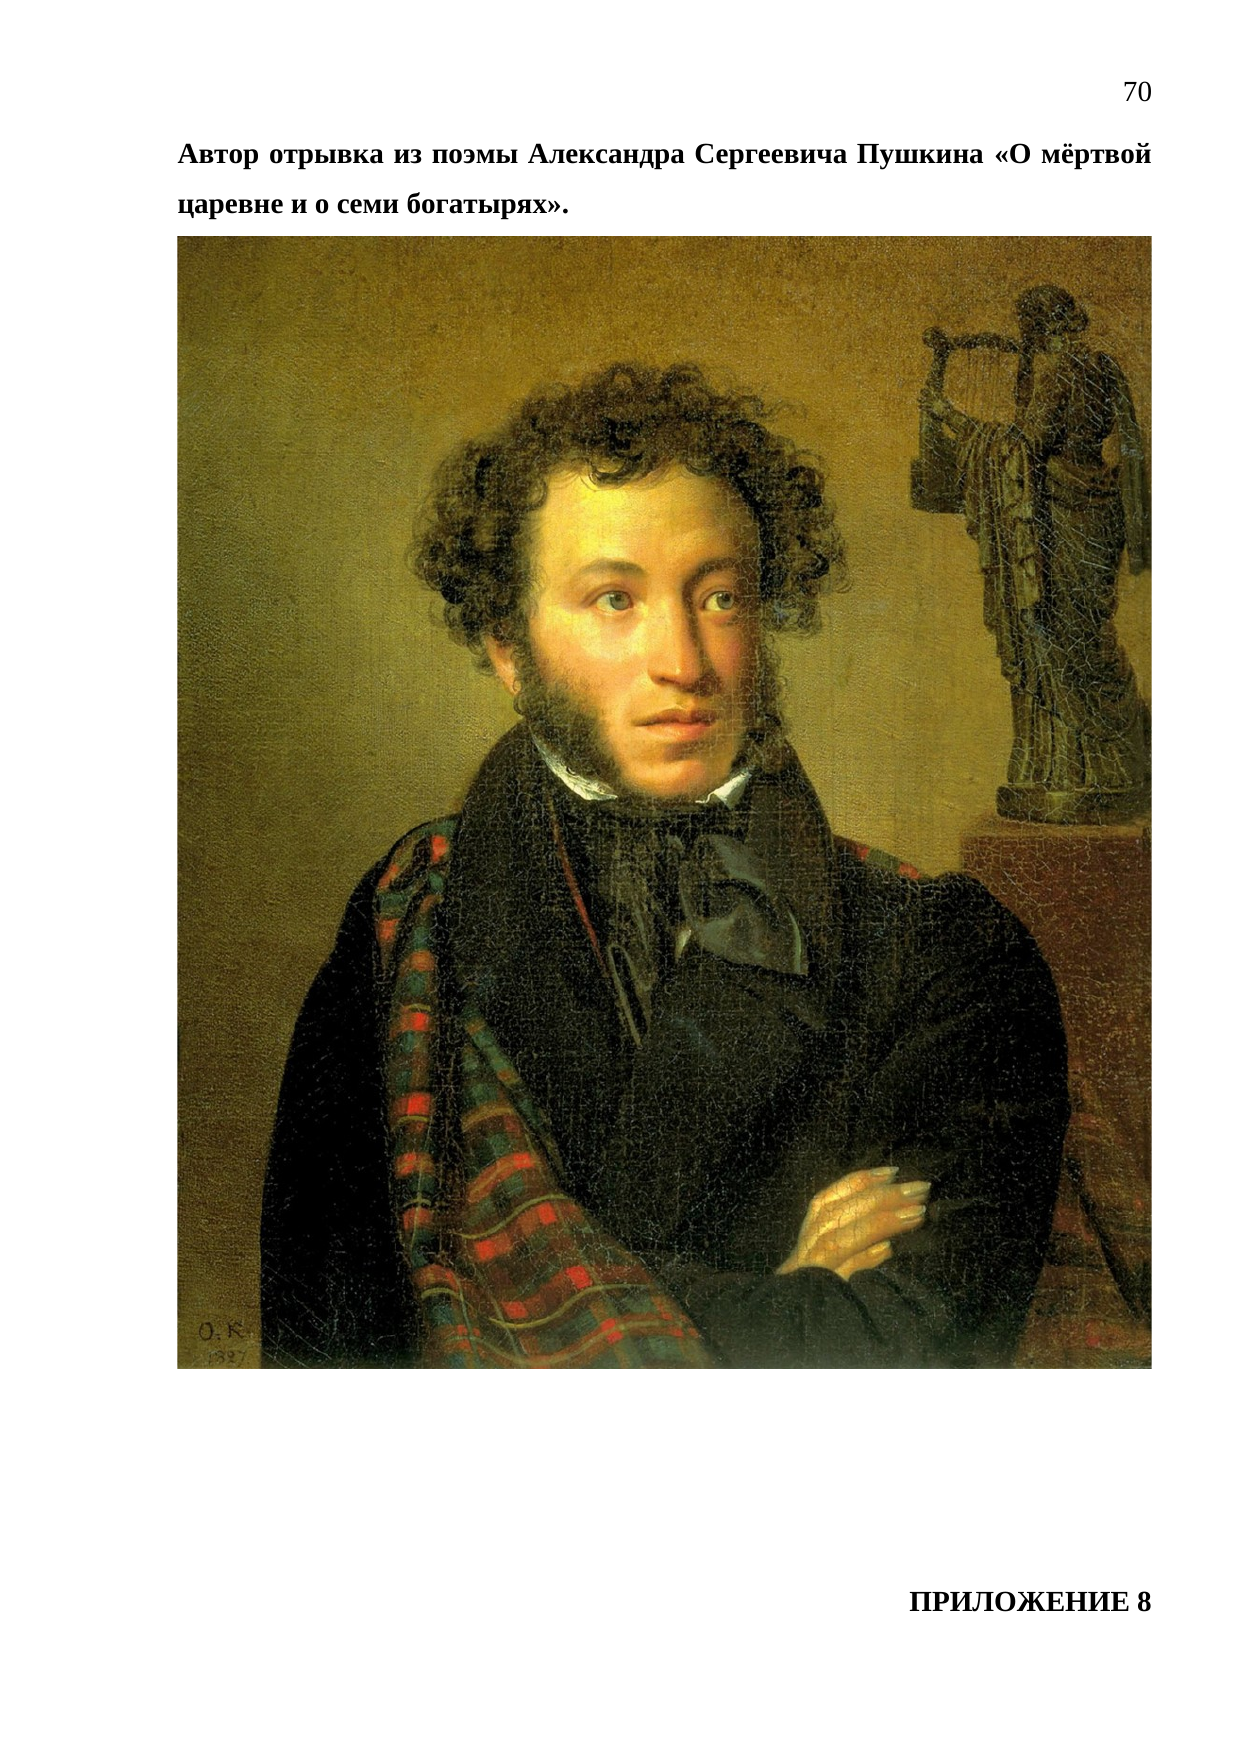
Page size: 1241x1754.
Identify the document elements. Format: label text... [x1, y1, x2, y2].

text ПРИЛОЖЕНИЕ 8 [177, 1584, 1152, 1617]
text Автор отрывка из поэмы Александра Сергеевича Пушкина «О мёртвой царевне и о семи богатырях». [177, 136, 1152, 220]
picture [177, 236, 1152, 1369]
